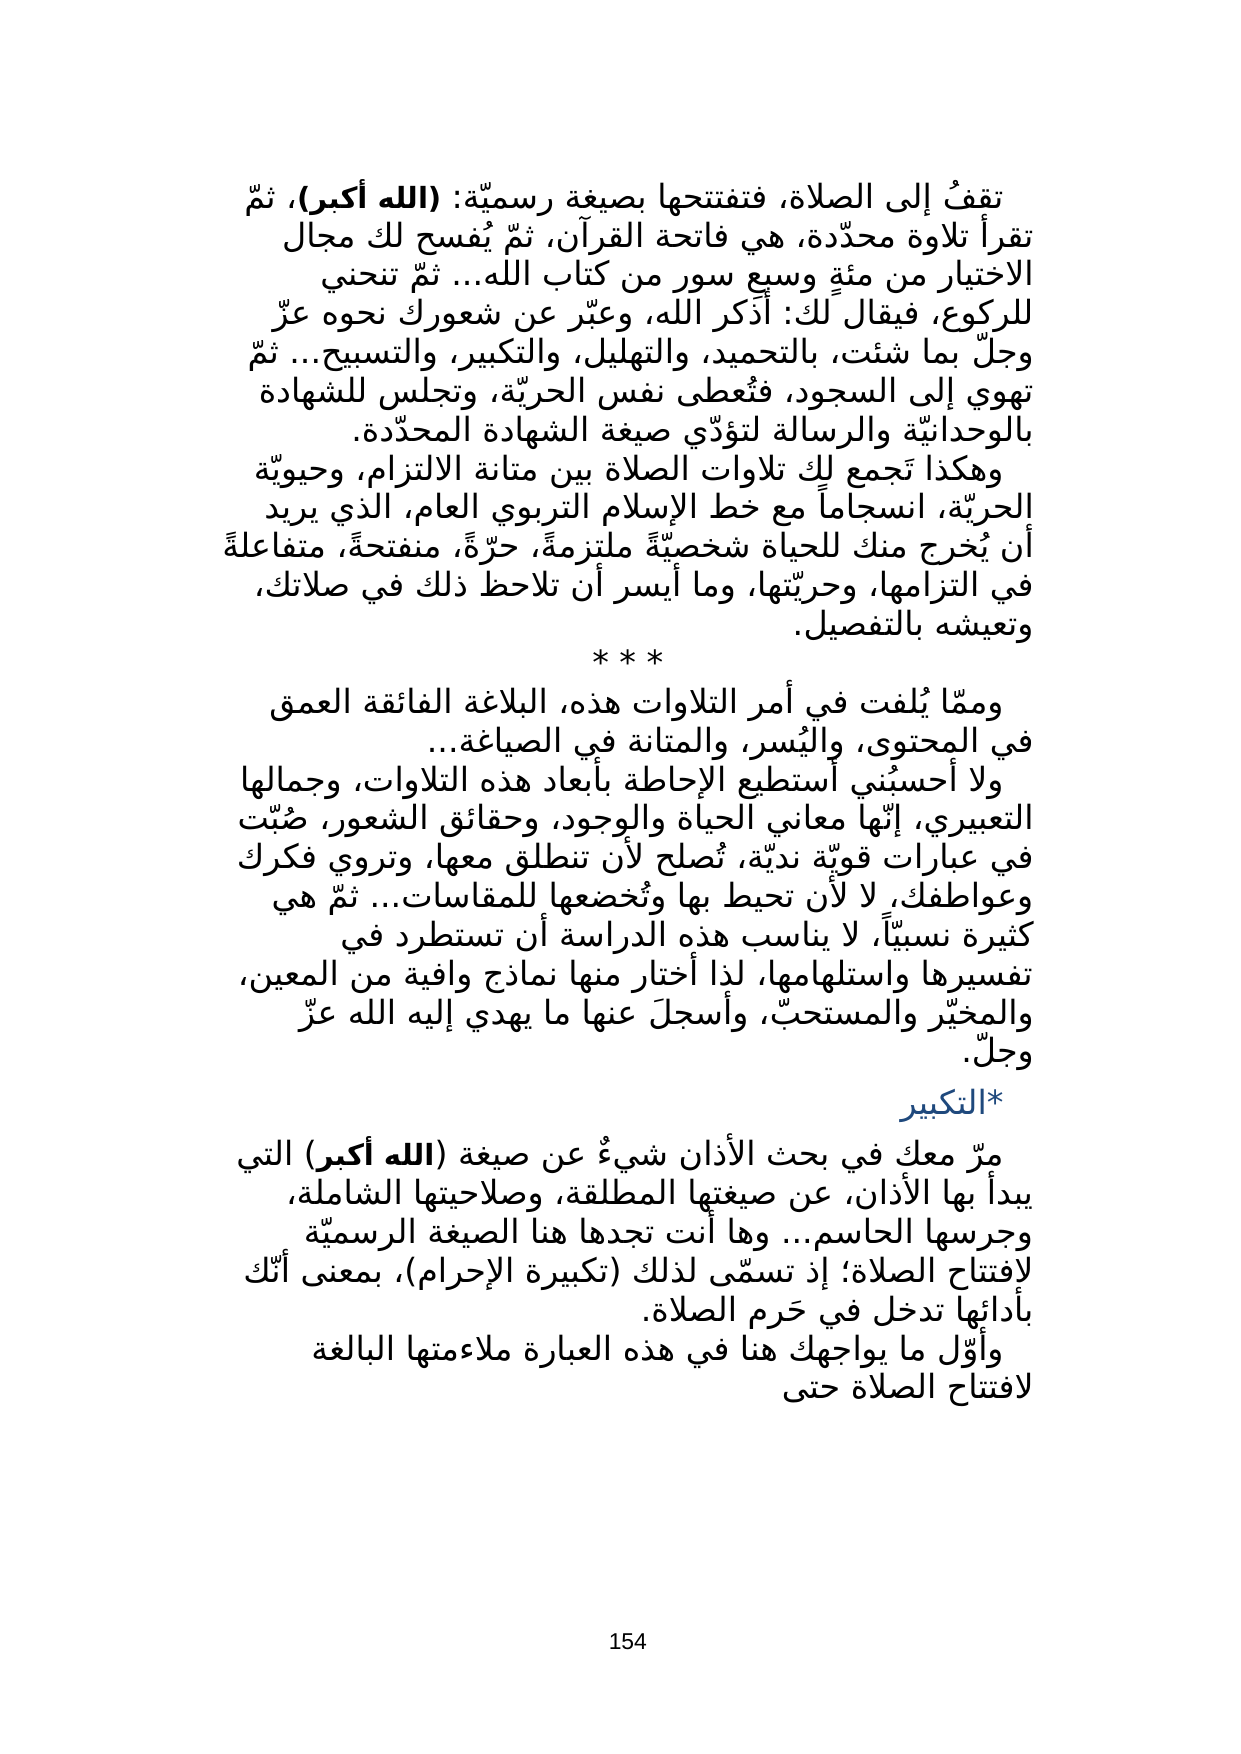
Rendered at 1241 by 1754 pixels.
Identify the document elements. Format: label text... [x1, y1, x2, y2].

text تقفُ إلى الصلاة، فتفتتحها بصيغة رسميّة: (الله أكبر)، ثمّ تقرأ تلاوة محدّدة، هي فاتحة القرآن، ثمّ يُفسح لك مجال الاختيار من مئةٍ وسبعِ سور من كتاب الله... ثمّ تنحني للركوع، فيقال لك: أذكر الله، وعبّر عن شعورك نحوه عزّ وجلّ بما شئت، بالتحميد، والتهليل، والتكبير، والتسبيح... ثمّ تهوي إلى السجود، فتُعطى نفس الحريّة، وتجلس للشهادة بالوحدانيّة والرسالة لتؤدّي صيغة الشهادة المحدّدة. [222, 177, 1033, 449]
text وهكذا تَجمع لك تلاوات الصلاة بين متانة الالتزام، وحيويّة الحريّة، انسجاماً مع خط الإسلام التربوي العام، الذي يريد أن يُخرج منك للحياة شخصيّةً ملتزمةً، حرّةً، منفتحةً، متفاعلةً في التزامها، وحريّتها، وما أيسر أن تلاحظ ذلك في صلاتك، وتعيشه بالتفصيل. [222, 449, 1033, 643]
text وأوّل ما يواجهك هنا في هذه العبارة ملاءمتها البالغة لافتتاح الصلاة حتى [222, 1329, 1033, 1407]
text * * * [222, 643, 1033, 682]
subtitle *التكبير [222, 1083, 1033, 1122]
text وممّا يُلفت في أمر التلاوات هذه، البلاغة الفائقة العمق في المحتوى، واليُسر، والمتانة في الصياغة... [222, 682, 1033, 760]
text ولا أحسبُني أستطيع الإحاطة بأبعاد هذه التلاوات، وجمالها التعبيري، إنّها معاني الحياة والوجود، وحقائق الشعور، صُبّت في عبارات قويّة نديّة، تُصلح لأن تنطلق معها، وتروي فكرك وعواطفك، لا لأن تحيط بها وتُخضعها للمقاسات... ثمّ هي كثيرة نسبيّاً، لا يناسب هذه الدراسة أن تستطرد في تفسيرها واستلهامها، لذا أختار منها نماذج وافية من المعين، والمخيّر والمستحبّ، وأسجلَ عنها ما يهدي إليه الله عزّ وجلّ. [222, 760, 1033, 1071]
text مرّ معك في بحث الأذان شيءٌ عن صيغة (الله أكبر) التي يبدأ بها الأذان، عن صيغتها المطلقة، وصلاحيتها الشاملة، وجرسها الحاسم... وها أنت تجدها هنا الصيغة الرسميّة لافتتاح الصلاة؛ إذ تسمّى لذلك (تكبيرة الإحرام)، بمعنى أنّك بأدائها تدخل في حَرم الصلاة. [222, 1135, 1033, 1329]
